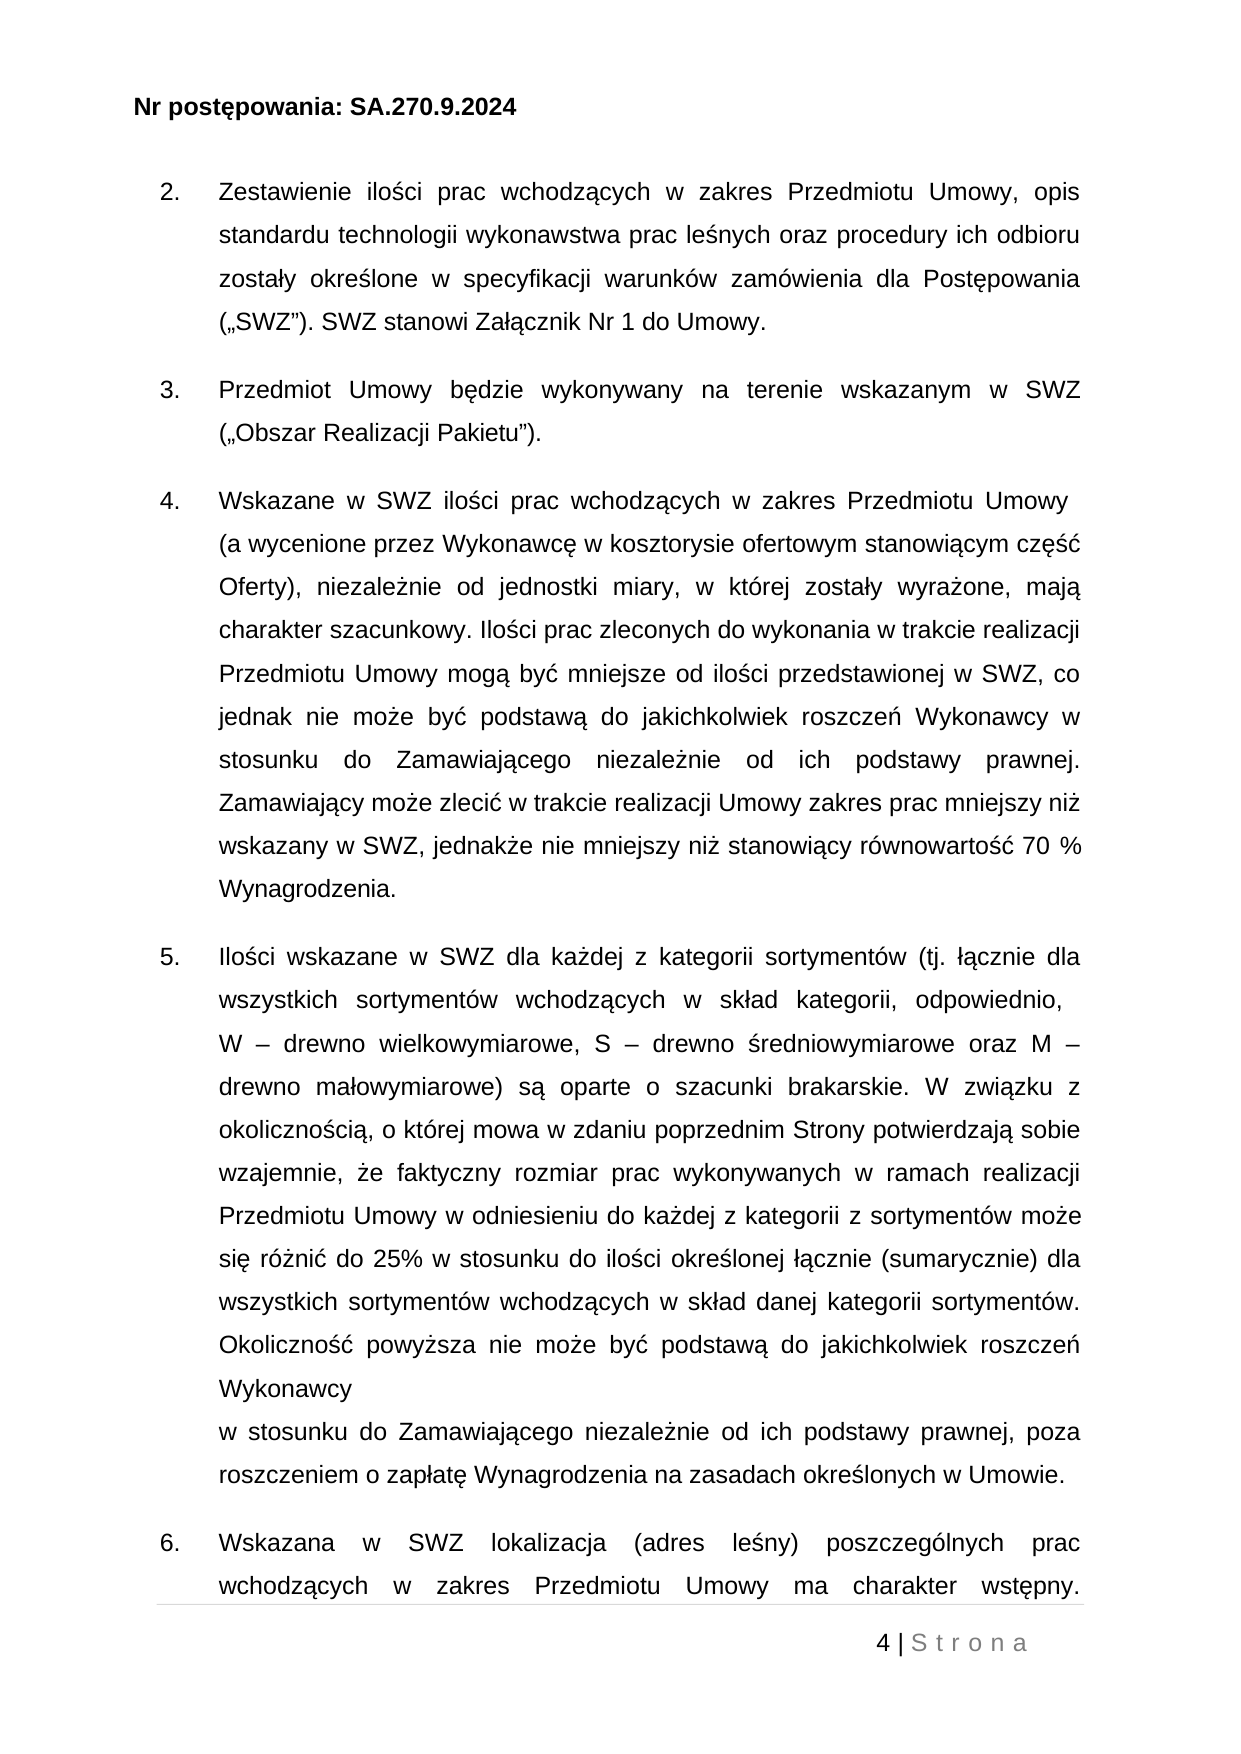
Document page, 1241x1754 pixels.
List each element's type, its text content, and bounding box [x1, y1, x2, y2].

list Zestawienie ilości prac wchodzących w zakres Przedmiotu Umowy, opis standardu technologii wykonawstwa prac leśnych oraz procedury ich odbioru zostały określone w specyfikacji warunków zamówienia dla Postępowania („SWZ”). SWZ stanowi Załącznik Nr 1 do Umowy. [159, 177, 1081, 335]
list Wskazane w SWZ ilości prac wchodzących w zakres Przedmiotu Umowy (a wycenione przez Wykonawcę w kosztorysie ofertowym stanowiącym część Oferty), niezależnie od jednostki miary, w której zostały wyrażone, mają charakter szacunkowy. Ilości prac zleconych do wykonania w trakcie realizacji Przedmiotu Umowy mogą być mniejsze od ilości przedstawionej w SWZ, co jednak nie może być podstawą do jakichkolwiek roszczeń Wykonawcy w stosunku do Zamawiającego niezależnie od ich podstawy prawnej. Zamawiający może zlecić w trakcie realizacji Umowy zakres prac mniejszy niż wskazany w SWZ, jednakże nie mniejszy niż stanowiący równowartość 70 % Wynagrodzenia. [159, 486, 1082, 903]
list Przedmiot Umowy będzie wykonywany na terenie wskazanym w SWZ („Obszar Realizacji Pakietu”). [159, 375, 1081, 447]
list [159, 1528, 1082, 1600]
list Ilości wskazane w SWZ dla każdej z kategorii sortymentów (tj. łącznie dla wszystkich sortymentów wchodzących w skład kategorii, odpowiednio, W – drewno wielkowymiarowe, S – drewno średniowymiarowe oraz M – drewno małowymiarowe) są oparte o szacunki brakarskie. W związku z okolicznością, o której mowa w zdaniu poprzednim Strony potwierdzają sobie wzajemnie, że faktyczny rozmiar prac wykonywanych w ramach realizacji Przedmiotu Umowy w odniesieniu do każdej z kategorii z sortymentów może się różnić do 25% w stosunku do ilości określonej łącznie (sumarycznie) dla wszystkich sortymentów wchodzących w skład danej kategorii sortymentów. Okoliczność powyższa nie może być podstawą do jakichkolwiek roszczeń Wykonawcy w stosunku do Zamawiającego niezależnie od ich podstawy prawnej, poza roszczeniem o zapłatę Wynagrodzenia na zasadach określonych w Umowie. [159, 942, 1082, 1488]
